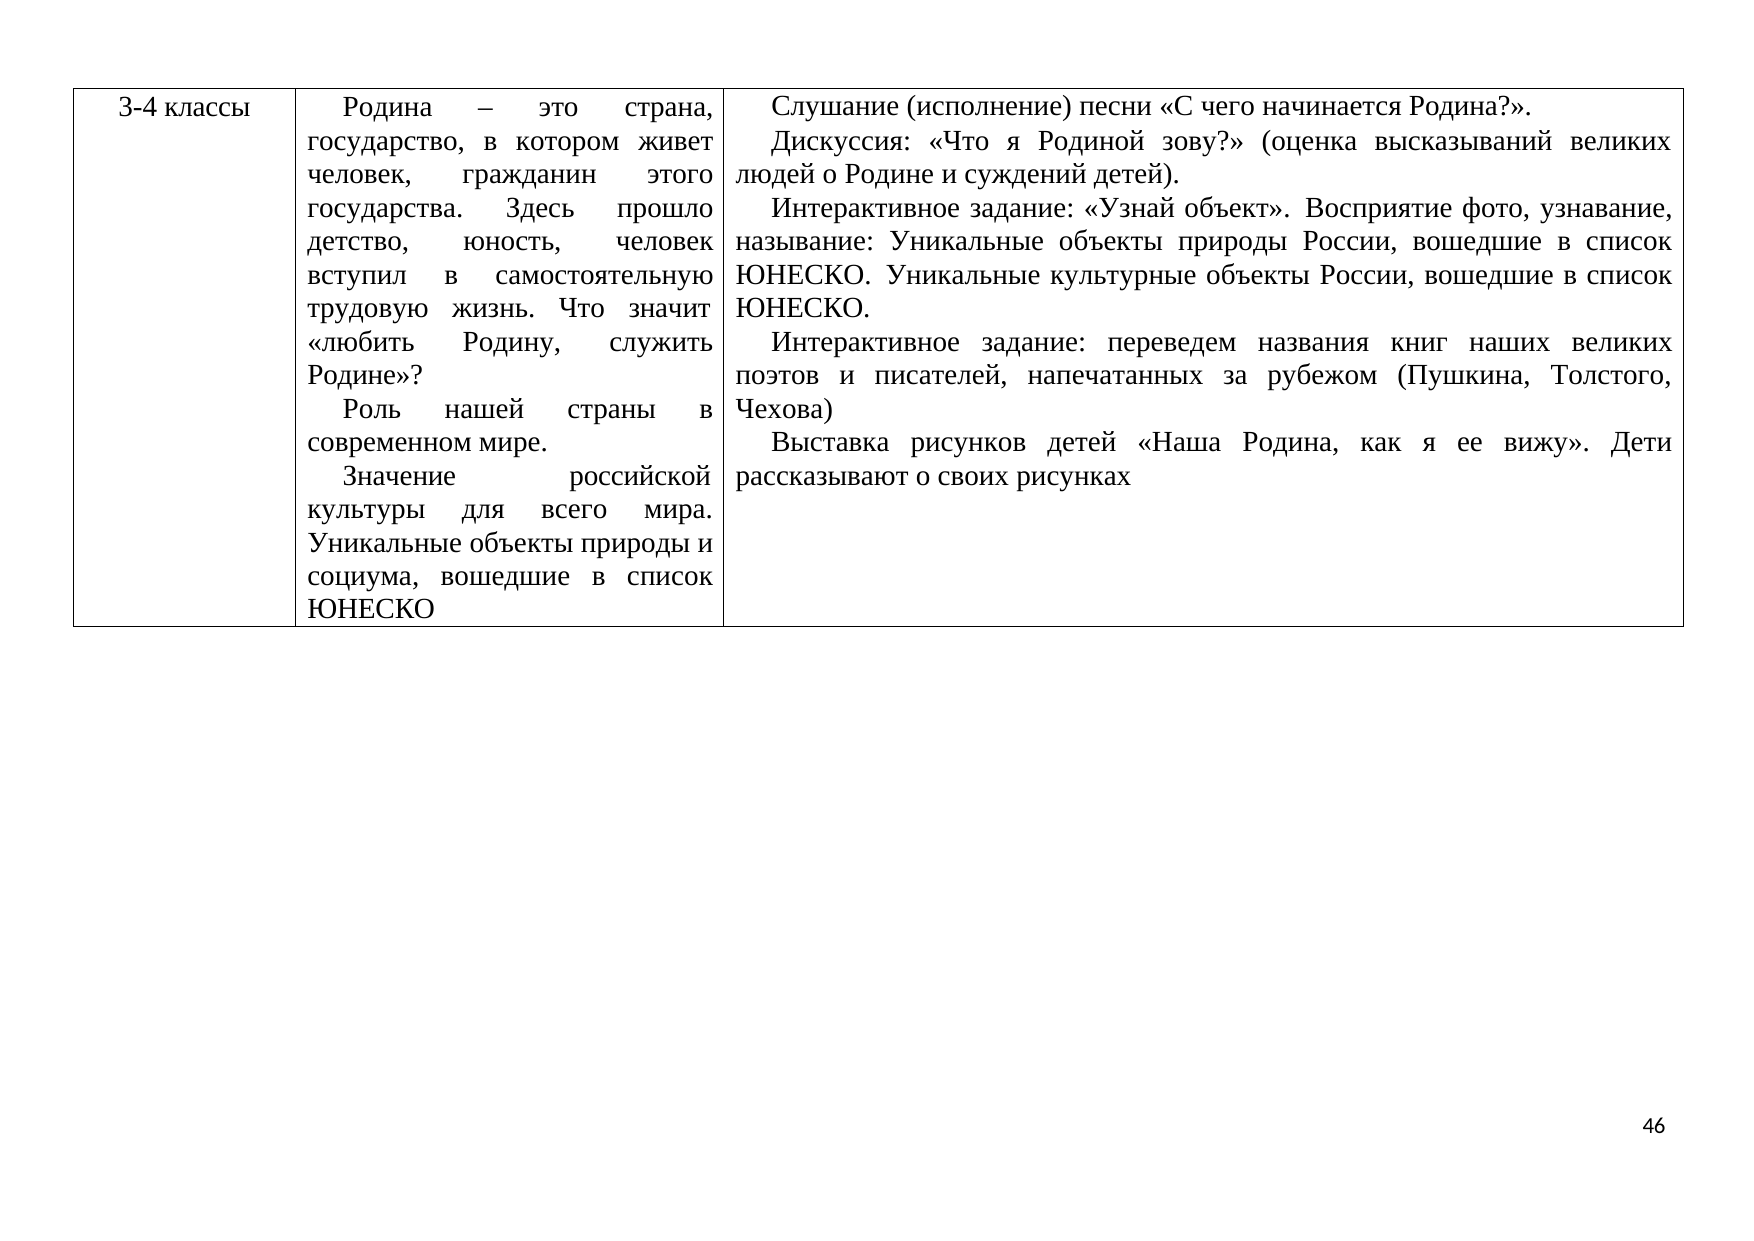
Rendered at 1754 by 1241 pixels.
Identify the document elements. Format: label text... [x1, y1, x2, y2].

table_header Слушание (исполнение) песни «С чего начинается Родина?». Дискуссия: «Что я Родиной зову?» (оценка высказываний великих людей о Родине и суждений детей). Интерактивное задание: «Узнай объект». Восприятие фото, узнавание, называние: Уникальные объекты природы России, вошедшие в список ЮНЕСКО. Уникальные культурные объекты России, вошедшие в список ЮНЕСКО. Интерактивное задание: переведем названия книг наших великих поэтов и писателей, напечатанных за рубежом (Пушкина, Толстого, Чехова) Выставка рисунков детей «Наша Родина, как я ее вижу». Дети рассказывают о своих рисунках [724, 89, 1683, 626]
table_header Родина – это страна, государство, в котором живет человек, гражданин этого государства. Здесь прошло детство, юность, человек вступил в самостоятельную трудовую жизнь. Что значит «любить Родину, служить Родине»? Роль нашей страны в современном мире. Значение российской культуры для всего мира. Уникальные объекты природы и социума, вошедшие в список ЮНЕСКО [296, 89, 723, 626]
table_header 3-4 классы [74, 89, 295, 626]
